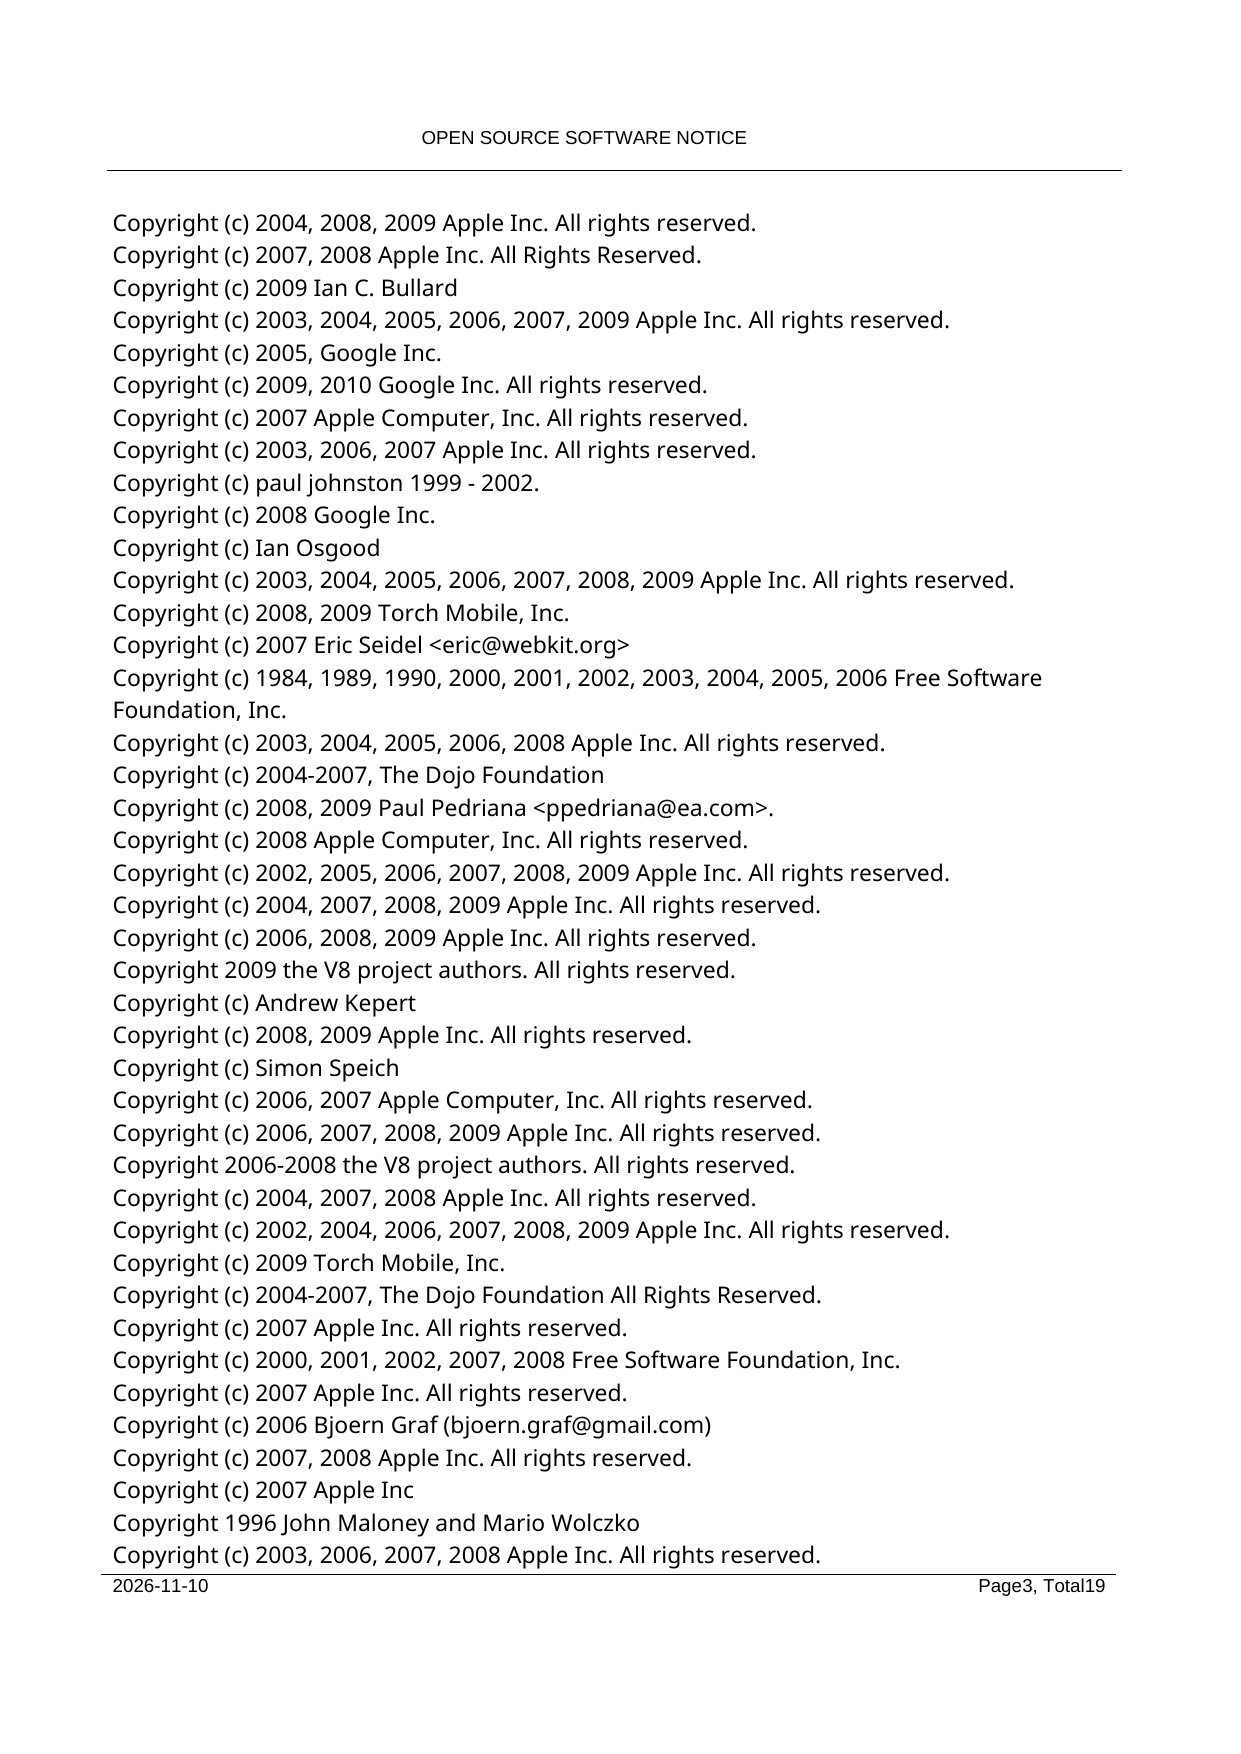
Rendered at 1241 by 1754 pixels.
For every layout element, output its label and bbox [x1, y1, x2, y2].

text [112, 206, 1128, 1571]
